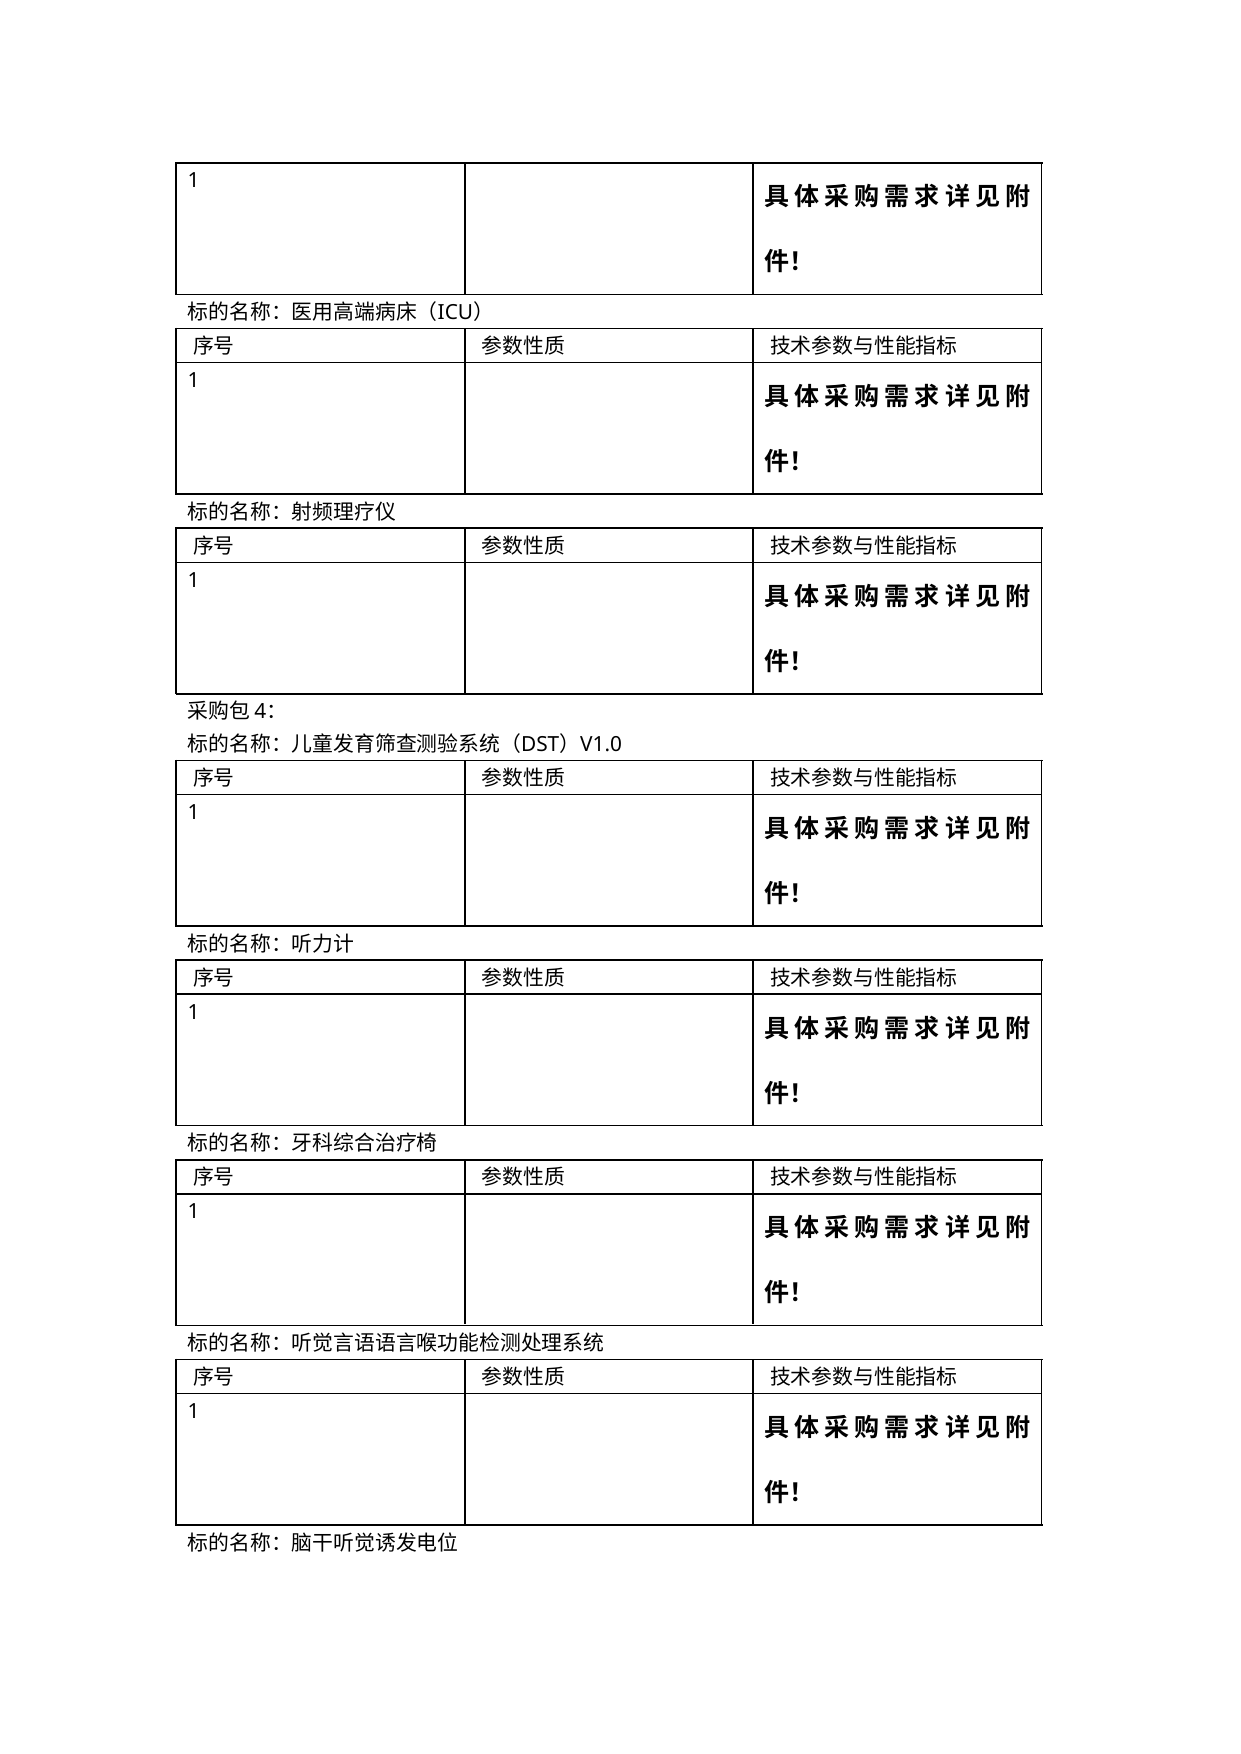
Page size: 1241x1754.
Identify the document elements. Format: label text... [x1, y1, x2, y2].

table_header 参数性质 [466, 529, 752, 561]
table_header 参数性质 [466, 1360, 752, 1393]
table_header 技术参数与性能指标 [754, 529, 1041, 561]
table_header 序号 [177, 329, 464, 362]
table_cell [466, 1195, 752, 1324]
table_header 技术参数与性能指标 [754, 961, 1041, 993]
text 标的名称：射频理疗仪 [187, 495, 1053, 527]
table_header 序号 [177, 1360, 464, 1393]
table_header 序号 [177, 1161, 464, 1193]
table_cell 具体采购需求详见附件！ [754, 1195, 1041, 1324]
table_header 技术参数与性能指标 [754, 761, 1041, 793]
text 标的名称：牙科综合治疗椅 [187, 1126, 1053, 1159]
table_header 技术参数与性能指标 [754, 1161, 1041, 1193]
table_header 参数性质 [466, 961, 752, 993]
table_cell [466, 164, 752, 293]
table_header 参数性质 [466, 761, 752, 793]
table_cell 具体采购需求详见附件！ [754, 1394, 1041, 1524]
table_header 技术参数与性能指标 [754, 329, 1041, 362]
table_cell 1 [177, 563, 464, 693]
table_cell 1 [177, 363, 464, 493]
table_header 参数性质 [466, 1161, 752, 1193]
table_cell 1 [177, 795, 464, 925]
table_cell 具体采购需求详见附件！ [754, 363, 1041, 493]
table_cell 1 [177, 164, 464, 293]
table_header 序号 [177, 529, 464, 561]
table_header 参数性质 [466, 329, 752, 362]
table_cell 具体采购需求详见附件！ [754, 164, 1041, 293]
table_cell [466, 363, 752, 493]
text 标的名称：听觉言语语言喉功能检测处理系统 [187, 1326, 1053, 1358]
table_cell 1 [177, 1195, 464, 1324]
table_cell 具体采购需求详见附件！ [754, 795, 1041, 925]
table_cell 具体采购需求详见附件！ [754, 995, 1041, 1125]
text 标的名称：医用高端病床（ICU） [187, 295, 1053, 328]
table_cell 1 [177, 1394, 464, 1524]
table_cell 1 [177, 995, 464, 1125]
table_cell [466, 563, 752, 693]
text 标的名称：脑干听觉诱发电位 [187, 1526, 1053, 1558]
text 标的名称：儿童发育筛查测验系统（DST）V1.0 [187, 727, 1053, 759]
table_cell 具体采购需求详见附件！ [754, 563, 1041, 693]
table_header 序号 [177, 961, 464, 993]
table_cell [466, 1394, 752, 1524]
table_cell [466, 995, 752, 1125]
table_cell [466, 795, 752, 925]
table_header 序号 [177, 761, 464, 793]
table_header 技术参数与性能指标 [754, 1360, 1041, 1393]
text 采购包4： [187, 694, 1053, 727]
text 标的名称：听力计 [187, 927, 1053, 959]
